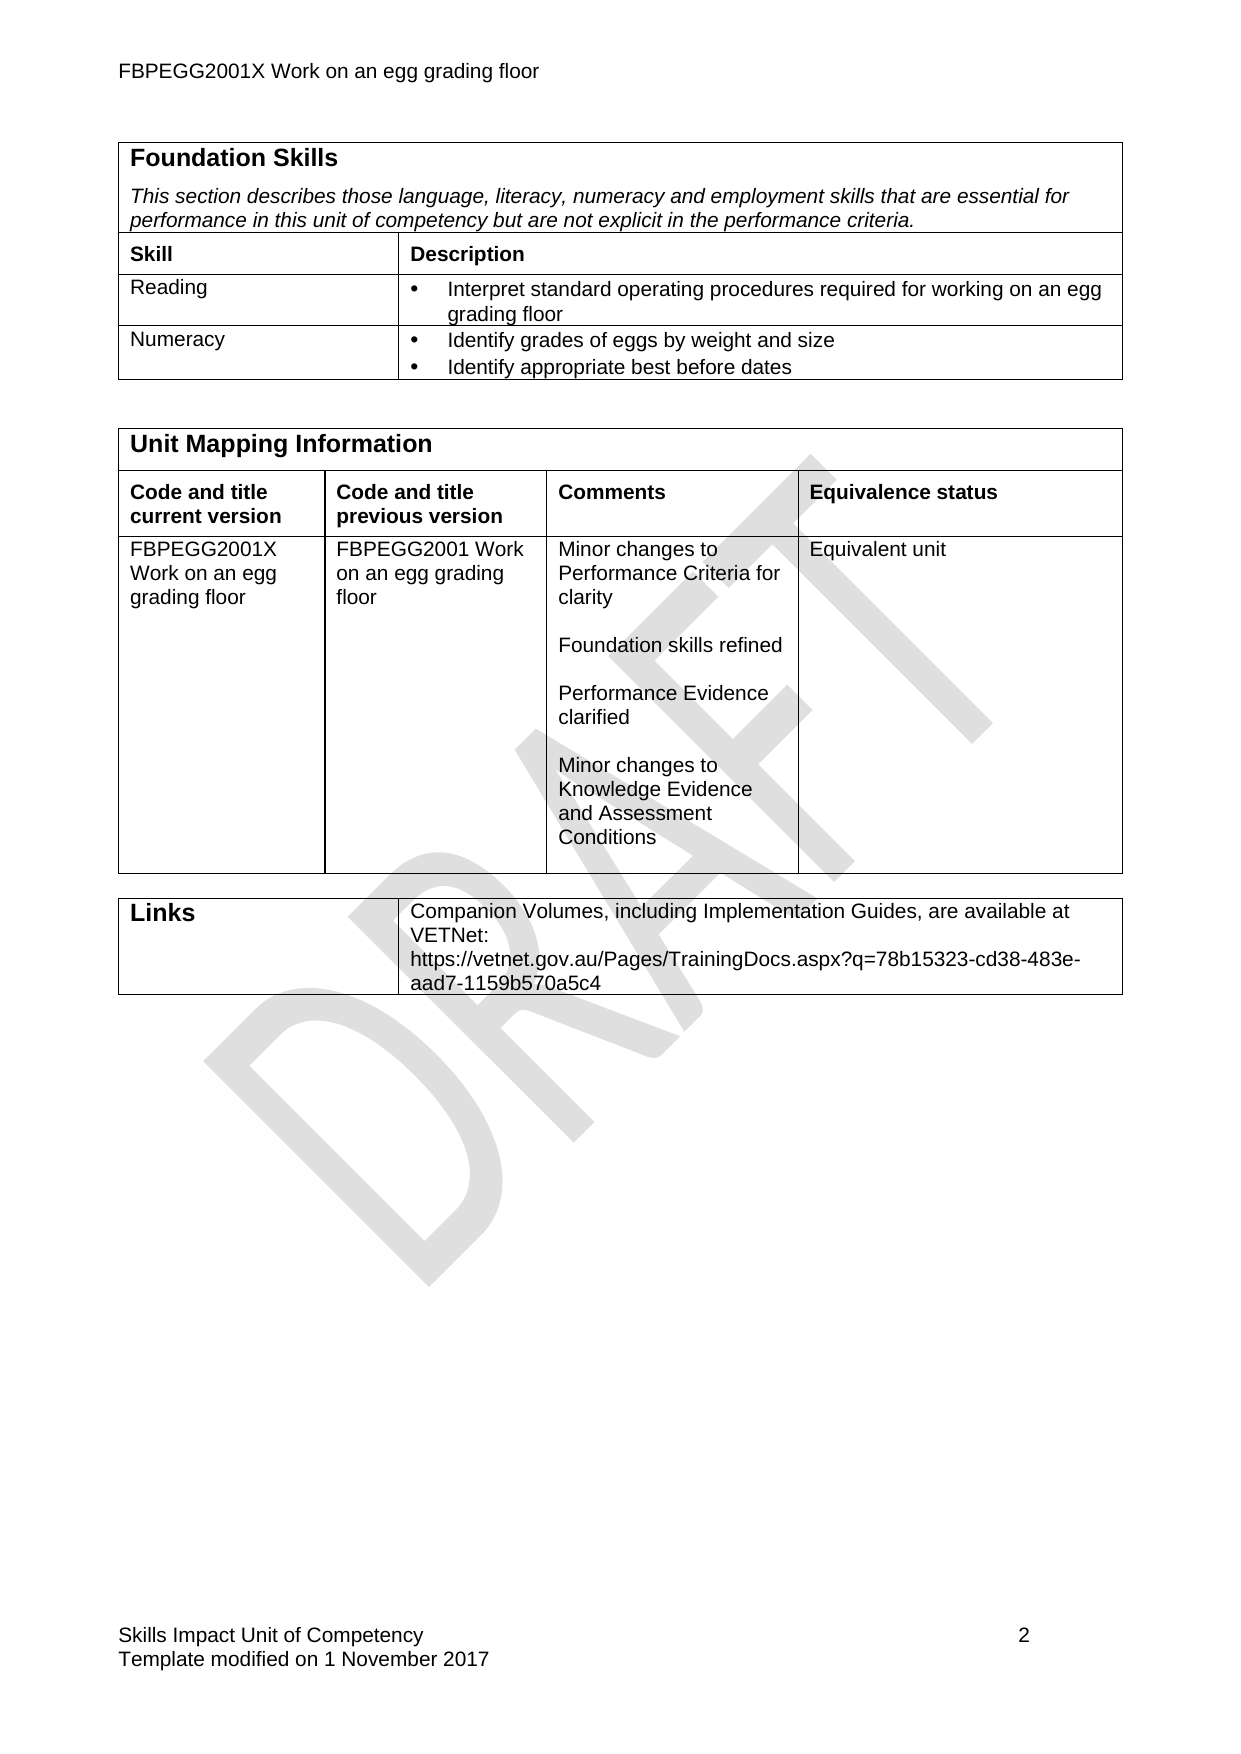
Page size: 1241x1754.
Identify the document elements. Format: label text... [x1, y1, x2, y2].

table_header Foundation Skills This section describes those language, literacy, numeracy and employment skills that are essential for performance in this unit of competency but are not explicit in the performance criteria. [119, 143, 1122, 232]
table_cell Skill [119, 233, 398, 274]
table_cell FBPEGG2001X Work on an egg grading floor [119, 537, 324, 872]
table_cell Numeracy [119, 326, 398, 379]
table_header Companion Volumes, including Implementation Guides, are available at VETNet: https://vetnet.gov.au/Pages/TrainingDocs.aspx?q=78b15323-cd38-483e-aad7-1159b570a5c4 [399, 899, 1122, 994]
table_cell Description [399, 233, 1122, 274]
table_cell Code and title previous version [326, 471, 546, 536]
table_cell Code and title current version [119, 471, 324, 536]
table_cell FBPEGG2001 Work on an egg grading floor [326, 537, 546, 872]
table_cell Reading [119, 275, 398, 325]
table_cell Identify grades of eggs by weight and size Identify appropriate best before dates [399, 326, 1122, 379]
table_cell Minor changes to Performance Criteria for clarity Foundation skills refined Performance Evidence clarified Minor changes to Knowledge Evidence and Assessment Conditions [547, 537, 798, 872]
table_header Unit Mapping Information [119, 429, 1122, 470]
table_header Links [119, 899, 398, 994]
table_cell Interpret standard operating procedures required for working on an egg grading floor [399, 275, 1122, 325]
table_cell Equivalence status [799, 471, 1122, 536]
table_cell Equivalent unit [799, 537, 1122, 872]
table_cell Comments [547, 471, 798, 536]
